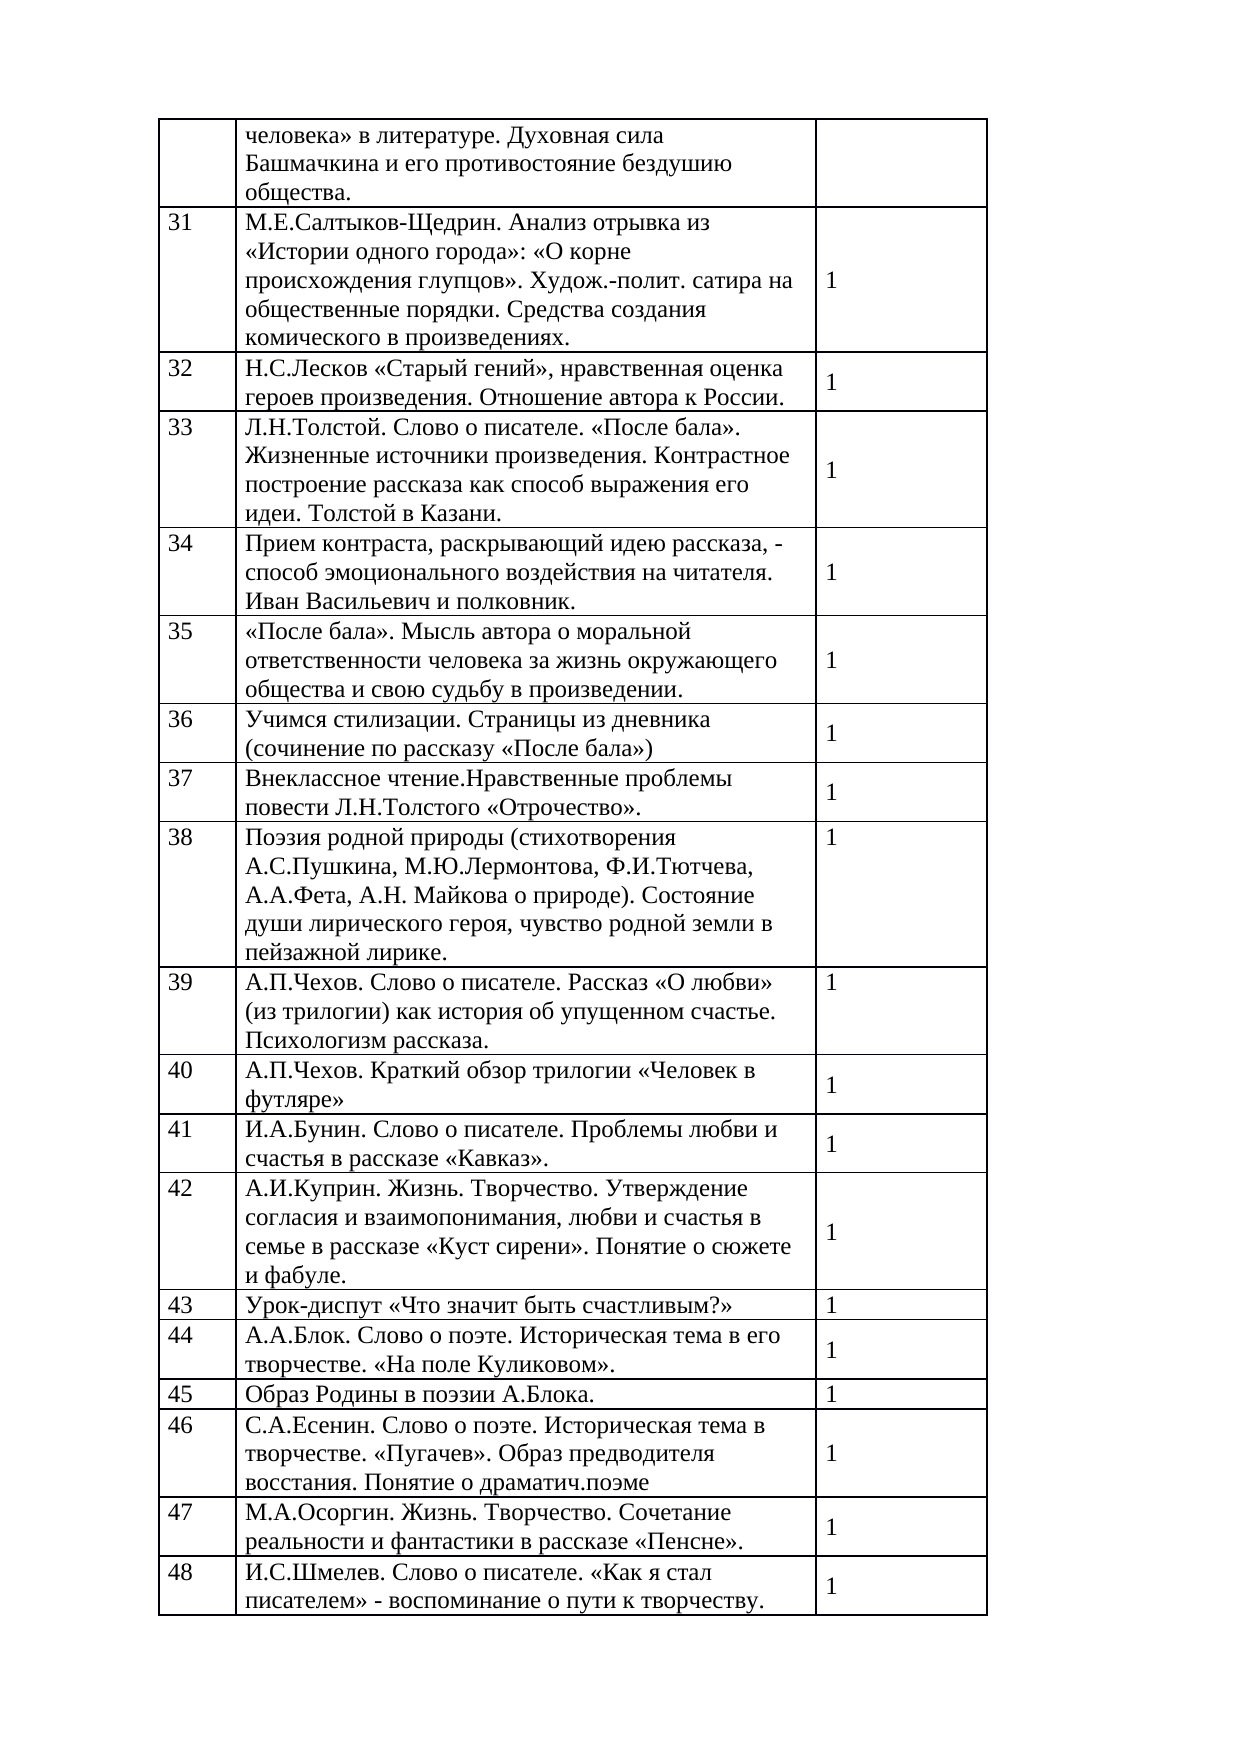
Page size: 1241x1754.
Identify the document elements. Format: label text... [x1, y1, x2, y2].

table_cell 1 [817, 968, 986, 1054]
table_cell Л.Н.Толстой. Слово о писателе. «После бала». Жизненные источники произведения. Контрастное построение рассказа как способ выражения его идеи. Толстой в Казани. [237, 412, 815, 527]
table_cell Урок-диспут «Что значит быть счастливым?» [237, 1290, 815, 1319]
table_cell 1 [817, 412, 986, 527]
table_cell 37 [160, 763, 235, 821]
table_cell 46 [160, 1410, 235, 1496]
table_cell 41 [160, 1115, 235, 1172]
table_cell 1 [817, 208, 986, 351]
table_cell 1 [817, 1410, 986, 1496]
table_cell 1 [817, 1320, 986, 1378]
table_cell И.С.Шмелев. Слово о писателе. «Как я стал писателем» - воспоминание о пути к творчеству. [237, 1557, 815, 1614]
table_cell А.И.Куприн. Жизнь. Творчество. Утверждение согласия и взаимопонимания, любви и счастья в семье в рассказе «Куст сирени». Понятие о сюжете и фабуле. [237, 1173, 815, 1288]
table_cell Образ Родины в поэзии А.Блока. [237, 1380, 815, 1408]
table_cell 1 [817, 704, 986, 762]
table_cell 31 [160, 208, 235, 351]
table_cell М.А.Осоргин. Жизнь. Творчество. Сочетание реальности и фантастики в рассказе «Пенсне». [237, 1498, 815, 1555]
table_cell 1 [817, 1173, 986, 1288]
table_cell 1 [817, 1380, 986, 1408]
table_cell 30 [160, 120, 235, 206]
table_cell 33 [160, 412, 235, 527]
table_cell 42 [160, 1173, 235, 1288]
table_cell И.А.Бунин. Слово о писателе. Проблемы любви и счастья в рассказе «Кавказ». [237, 1115, 815, 1172]
table_cell 1 [817, 822, 986, 966]
table_cell 1 [817, 353, 986, 410]
table_cell 39 [160, 968, 235, 1054]
table_cell А.П.Чехов. Слово о писателе. Рассказ «О любви» (из трилогии) как история об упущенном счастье. Психологизм рассказа. [237, 968, 815, 1054]
table_cell 1 [817, 1498, 986, 1555]
table_cell 1 [817, 1055, 986, 1113]
table_cell 1 [817, 1557, 986, 1614]
table_cell 1 [817, 120, 986, 206]
table_cell 1 [817, 1290, 986, 1319]
table_cell 34 [160, 528, 235, 615]
table_cell А.А.Блок. Слово о поэте. Историческая тема в его творчестве. «На поле Куликовом». [237, 1320, 815, 1378]
table_cell 47 [160, 1498, 235, 1555]
table_cell «После бала». Мысль автора о моральной ответственности человека за жизнь окружающего общества и свою судьбу в произведении. [237, 616, 815, 702]
table_cell 1 [817, 763, 986, 821]
table_cell 32 [160, 353, 235, 410]
table_cell С.А.Есенин. Слово о поэте. Историческая тема в творчестве. «Пугачев». Образ предводителя восстания. Понятие о драматич.поэме [237, 1410, 815, 1496]
table_cell 36 [160, 704, 235, 762]
table_cell М.Е.Салтыков-Щедрин. Анализ отрывка из «Истории одного города»: «О корне происхождения глупцов». Худож.-полит. сатира на общественные порядки. Средства создания комического в произведениях. [237, 208, 815, 351]
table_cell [237, 120, 815, 206]
table_cell А.П.Чехов. Краткий обзор трилогии «Человек в футляре» [237, 1055, 815, 1113]
table_cell Внеклассное чтение.Нравственные проблемы повести Л.Н.Толстого «Отрочество». [237, 763, 815, 821]
table_cell 44 [160, 1320, 235, 1378]
table_cell 40 [160, 1055, 235, 1113]
table_cell Учимся стилизации. Страницы из дневника (сочинение по рассказу «После бала») [237, 704, 815, 762]
table_cell 38 [160, 822, 235, 966]
table_cell 43 [160, 1290, 235, 1319]
table_cell Поэзия родной природы (стихотворения А.С.Пушкина, М.Ю.Лермонтова, Ф.И.Тютчева, А.А.Фета, А.Н. Майкова о природе). Состояние души лирического героя, чувство родной земли в пейзажной лирике. [237, 822, 815, 966]
table_cell 1 [817, 528, 986, 615]
table_cell 48 [160, 1557, 235, 1614]
table_cell 1 [817, 616, 986, 702]
table_cell Прием контраста, раскрывающий идею рассказа, - способ эмоционального воздействия на читателя. Иван Васильевич и полковник. [237, 528, 815, 615]
table_cell 35 [160, 616, 235, 702]
table_cell 1 [817, 1115, 986, 1172]
table_cell Н.С.Лесков «Старый гений», нравственная оценка героев произведения. Отношение автора к России. [237, 353, 815, 410]
table_cell 45 [160, 1380, 235, 1408]
